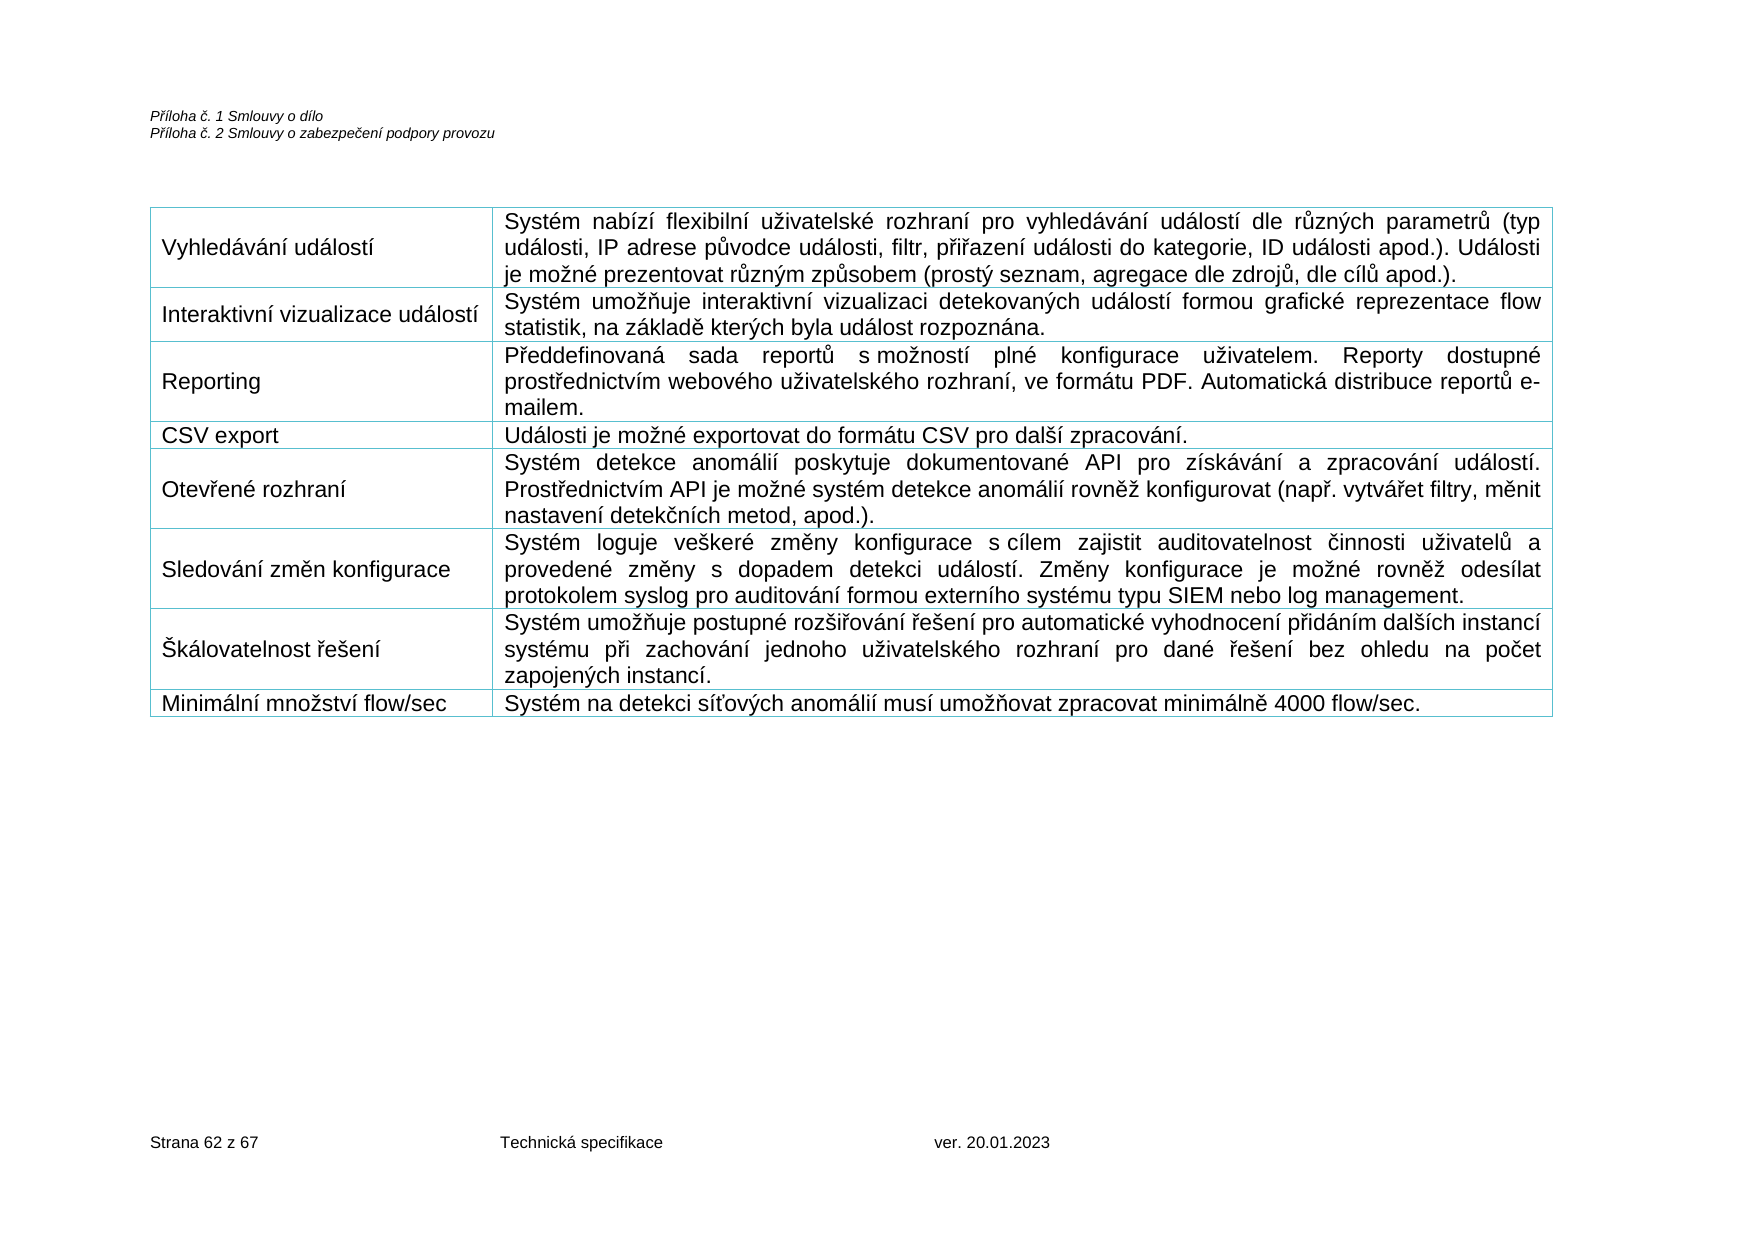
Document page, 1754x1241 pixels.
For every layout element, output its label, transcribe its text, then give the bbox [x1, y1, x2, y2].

table_cell Předdefinovaná sada reportů s možností plné konfigurace uživatelem. Reporty dostupné prostřednictvím webového uživatelského rozhraní, ve formátu PDF. Automatická distribuce reportů e-mailem. [493, 342, 1552, 421]
table_cell Sledování změn konfigurace [151, 529, 492, 608]
table_cell Vyhledávání událostí [151, 208, 492, 287]
table_cell Otevřené rozhraní [151, 449, 492, 528]
table_cell Škálovatelnost řešení [151, 609, 492, 688]
table_cell Systém na detekci síťových anomálií musí umožňovat zpracovat minimálně 4000 flow/sec. [493, 690, 1552, 716]
table_cell Systém umožňuje postupné rozšiřování řešení pro automatické vyhodnocení přidáním dalších instancí systému při zachování jednoho uživatelského rozhraní pro dané řešení bez ohledu na počet zapojených instancí. [493, 609, 1552, 688]
table_cell Systém nabízí flexibilní uživatelské rozhraní pro vyhledávání událostí dle různých parametrů (typ události, IP adrese původce události, filtr, přiřazení události do kategorie, ID události apod.). Události je možné prezentovat různým způsobem (prostý seznam, agregace dle zdrojů, dle cílů apod.). [493, 208, 1552, 287]
table_cell Minimální množství flow/sec [151, 690, 492, 716]
table_cell CSV export [151, 422, 492, 448]
table_cell Systém loguje veškeré změny konfigurace s cílem zajistit auditovatelnost činnosti uživatelů a provedené změny s dopadem detekci událostí. Změny konfigurace je možné rovněž odesílat protokolem syslog pro auditování formou externího systému typu SIEM nebo log management. [493, 529, 1552, 608]
table_cell Systém umožňuje interaktivní vizualizaci detekovaných událostí formou grafické reprezentace flow statistik, na základě kterých byla událost rozpoznána. [493, 288, 1552, 341]
table_cell Události je možné exportovat do formátu CSV pro další zpracování. [493, 422, 1552, 448]
table_cell Interaktivní vizualizace událostí [151, 288, 492, 341]
table_cell Reporting [151, 342, 492, 421]
table_cell Systém detekce anomálií poskytuje dokumentované API pro získávání a zpracování událostí. Prostřednictvím API je možné systém detekce anomálií rovněž konfigurovat (např. vytvářet filtry, měnit nastavení detekčních metod, apod.). [493, 449, 1552, 528]
